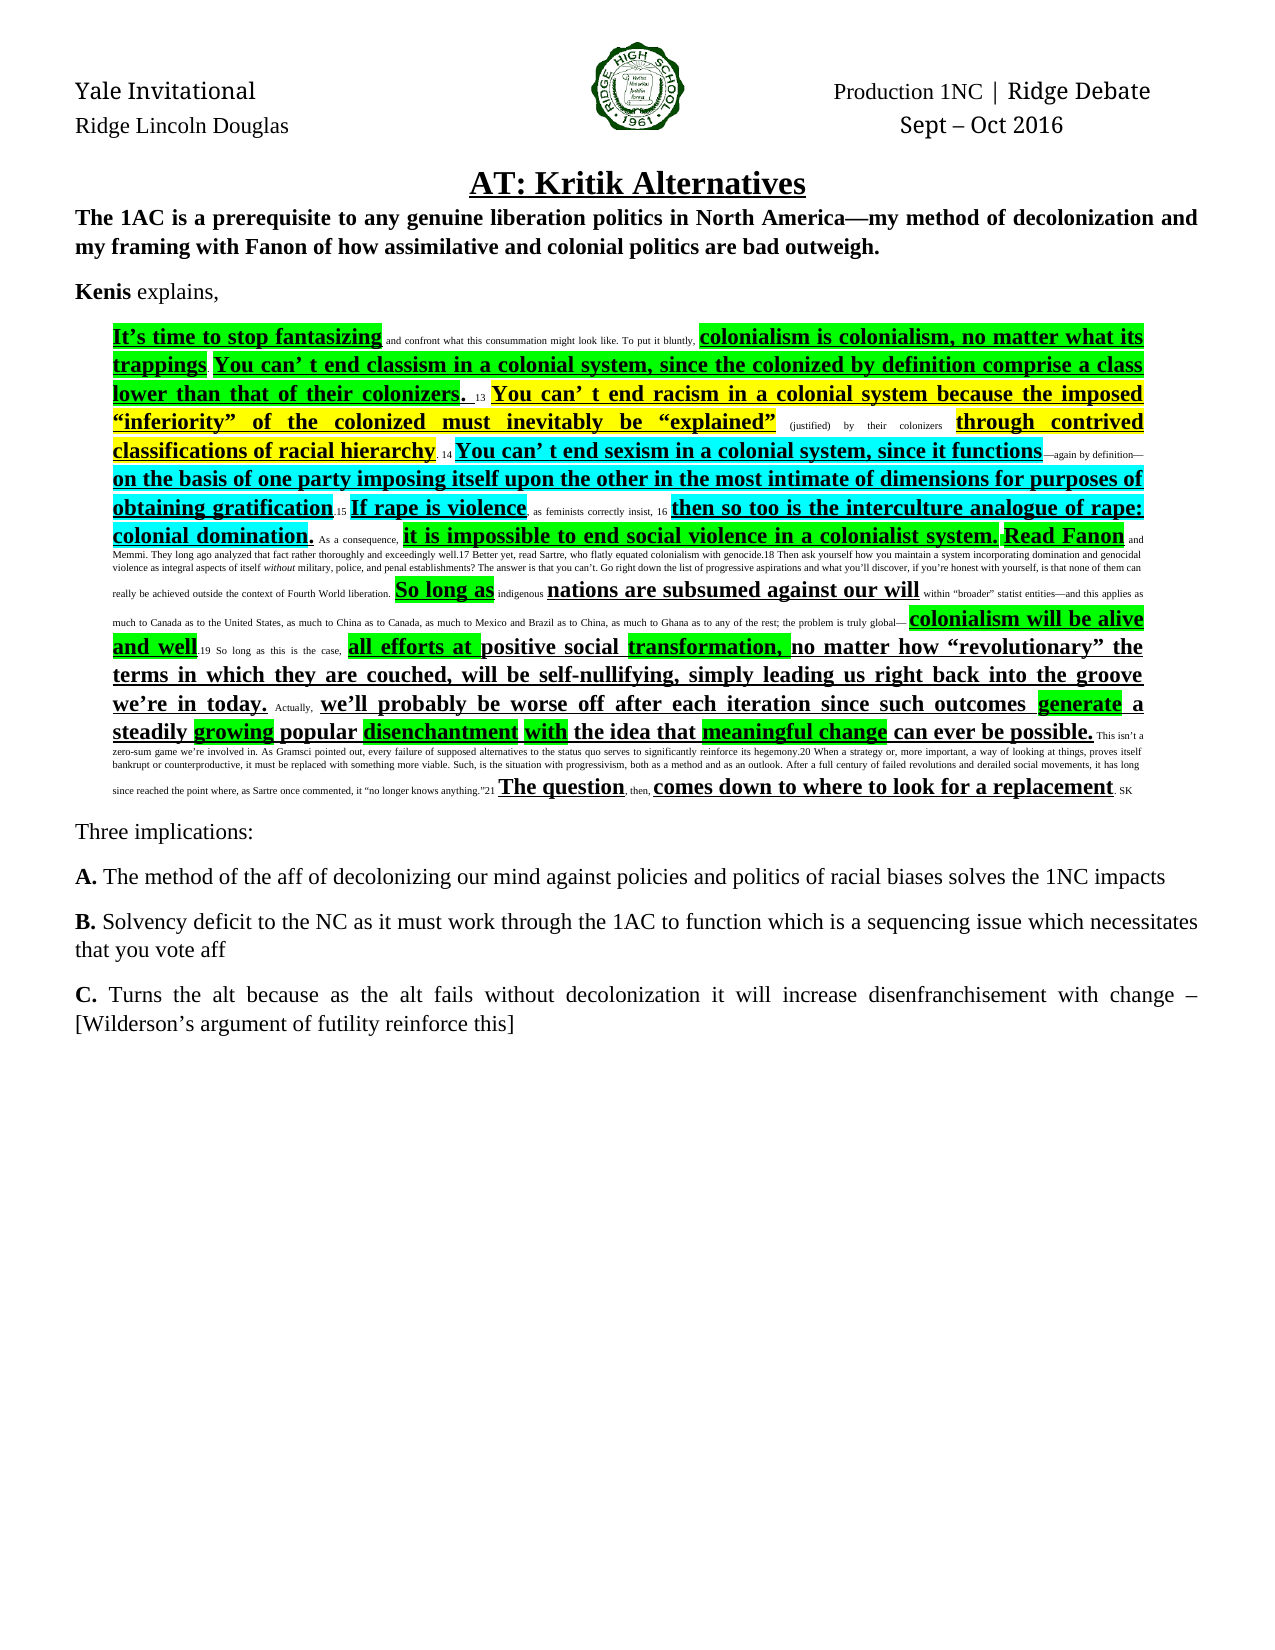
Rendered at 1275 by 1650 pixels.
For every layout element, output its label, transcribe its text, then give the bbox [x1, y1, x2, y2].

text C. Turns the alt because as the alt fails without decolonization it will increase disenfranchisement with change – [Wilderson’s argument of futility reinforce this] [75, 982, 1200, 1036]
picture [577, 42, 697, 130]
text The 1AC is a prerequisite to any genuine liberation politics in North America—my method of decolonization and my framing with Fanon of how assimilative and colonial politics are bad outweigh. [75, 204, 1200, 259]
text It’s time to stop fantasizing and confront what this consummation might look like. To put it bluntly, colonialism is colonialism, no matter what its trappings. You can’ t end classism in a colonial system, since the colonized by definition comprise a class lower than that of their colonizers. 13 You can’ t end racism in a colonial system because the imposed “inferiority” of the colonized must inevitably be “explained” (justified) by their colonizers through contrived classifications of racial hierarchy. 14 You can’ t end sexism in a colonial system, since it functions—again by definition—on the basis of one party imposing itself upon the other in the most intimate of dimensions for purposes of obtaining gratification.15 If rape is violence, as feminists correctly insist, 16 then so too is the interculture analogue of rape: colonial domination. As a consequence, it is impossible to end social violence in a colonialist system. Read Fanon and Memmi. They long ago analyzed that fact rather thoroughly and exceedingly well.17 Better yet, read Sartre, who flatly equated colonialism with genocide.18 Then ask yourself how you maintain a system incorporating domination and genocidal violence as integral aspects of itself without military, police, and penal establishments? The answer is that you can’t. Go right down the list of progressive aspirations and what you’ll discover, if you’re honest with yourself, is that none of them can really be achieved outside the context of Fourth World liberation. So long as indigenous nations are subsumed against our will within “broader” statist entities—and this applies as much to Canada as to the United States, as much to China as to Canada, as much to Mexico and Brazil as to China, as much to Ghana as to any of the rest; the problem is truly global—colonialism will be alive and well.19 So long as this is the case, all efforts at positive social transformation, no matter how “revolutionary” the terms in which they are couched, will be self-nullifying, simply leading us right back into the groove we’re in today. Actually, we’ll probably be worse off after each iteration since such outcomes generate a steadily growing popular disenchantment with the idea that meaningful change can ever be possible. This isn’t a zero-sum game we’re involved in. As Gramsci pointed out, every failure of supposed alternatives to the status quo serves to significantly reinforce its hegemony.20 When a strategy or, more important, a way of looking at things, proves itself bankrupt or counterproductive, it must be replaced with something more viable. Such, is the situation with progressivism, both as a method and as an outlook. After a full century of failed revolutions and derailed social movements, it has long since reached the point where, as Sartre once commented, it “no longer knows anything.”21 The question, then, comes down to where to look for a replacement. SK [112, 489, 1144, 684]
text Three implications: [75, 818, 1200, 844]
text A. The method of the aff of decolonizing our mind against policies and politics of racial biases solves the 1NC impacts [75, 863, 1200, 889]
text Kenis explains, [75, 278, 1200, 304]
text B. Solvency deficit to the NC as it must work through the 1AC to function which is a sequencing issue which necessitates that you vote aff [75, 908, 1200, 963]
subtitle AT: Kritik Alternatives [75, 163, 1200, 201]
